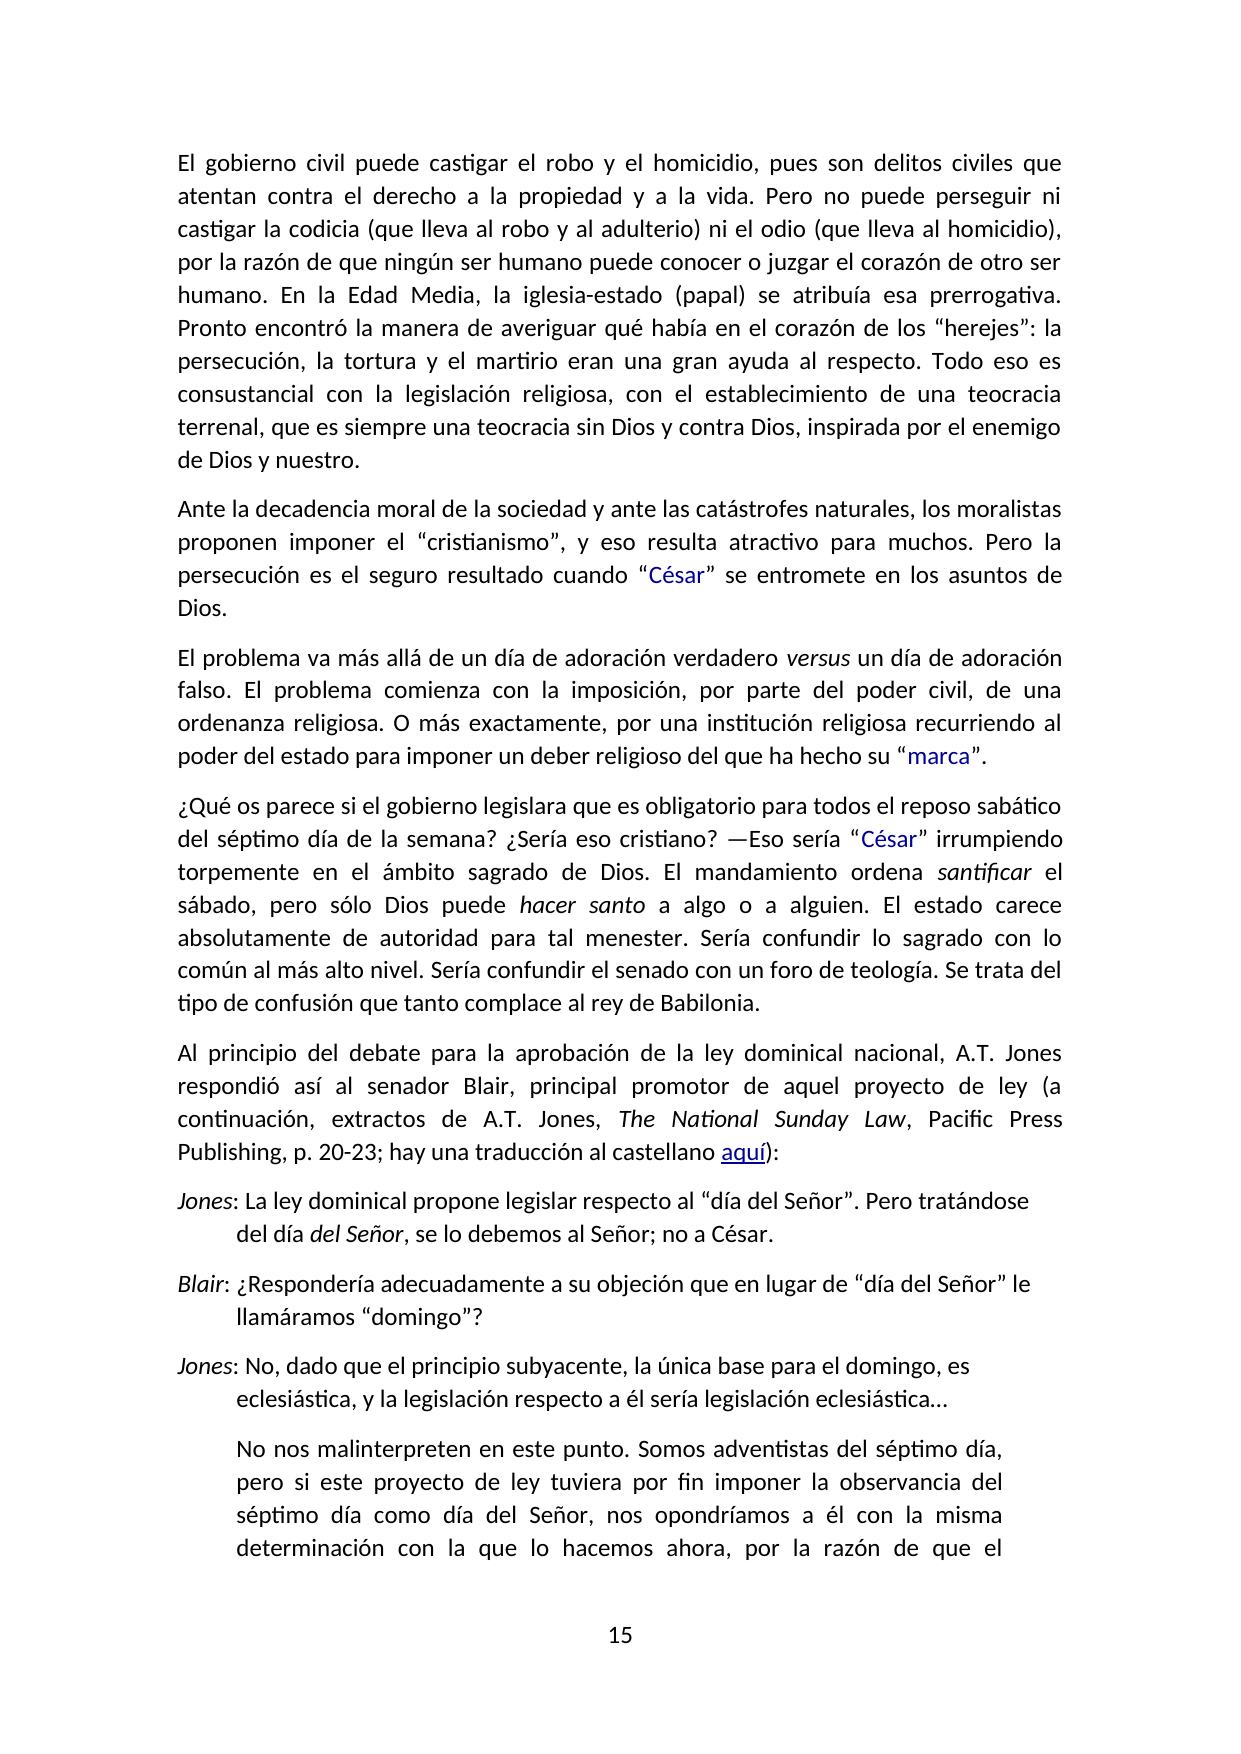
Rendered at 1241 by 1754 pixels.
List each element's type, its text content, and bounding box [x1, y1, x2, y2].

text Al principio del debate para la aprobación de la ley dominical nacional, A.T. Jones respondió así al senador Blair, principal promotor de aquel proyecto de ley (a continuación, extractos de A.T. Jones, The National Sunday Law, Pacific Press Publishing, p. 20-23; hay una traducción al castellano aquí): [177, 1037, 1063, 1166]
text Jones: No, dado que el principio subyacente, la única base para el domingo, es eclesiástica, y la legislación respecto a él sería legislación eclesiástica… [177, 1351, 1063, 1414]
text ¿Qué os parece si el gobierno legislara que es obligatorio para todos el reposo sabático del séptimo día de la semana? ¿Sería eso cristiano? —Eso sería “César” irrumpiendo torpemente en el ámbito sagrado de Dios. El mandamiento ordena santificar el sábado, pero sólo Dios puede hacer santo a algo o a alguien. El estado carece absolutamente de autoridad para tal menester. Sería confundir lo sagrado con lo común al más alto nivel. Sería confundir el senado con un foro de teología. Se trata del tipo de confusión que tanto complace al rey de Babilonia. [177, 790, 1063, 1018]
text Blair: ¿Respondería adecuadamente a su objeción que en lugar de “día del Señor” le llamáramos “domingo”? [177, 1268, 1063, 1331]
text Ante la decadencia moral de la sociedad y ante las catástrofes naturales, los moralistas proponen imponer el “cristianismo”, y eso resulta atractivo para muchos. Pero la persecución es el seguro resultado cuando “César” se entromete en los asuntos de Dios. [177, 493, 1063, 623]
text El gobierno civil puede castigar el robo y el homicidio, pues son delitos civiles que atentan contra el derecho a la propiedad y a la vida. Pero no puede perseguir ni castigar la codicia (que lleva al robo y al adulterio) ni el odio (que lleva al homicidio), por la razón de que ningún ser humano puede conocer o juzgar el corazón de otro ser humano. En la Edad Media, la iglesia-estado (papal) se atribuía esa prerrogativa. Pronto encontró la manera de averiguar qué había en el corazón de los “herejes”: la persecución, la tortura y el martirio eran una gran ayuda al respecto. Todo eso es consustancial con la legislación religiosa, con el establecimiento de una teocracia terrenal, que es siempre una teocracia sin Dios y contra Dios, inspirada por el enemigo de Dios y nuestro. [177, 148, 1063, 474]
text Jones: La ley dominical propone legislar respecto al “día del Señor”. Pero tratándose del día del Señor, se lo debemos al Señor; no a César. [177, 1186, 1063, 1249]
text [236, 1433, 1004, 1562]
text El problema va más allá de un día de adoración verdadero versus un día de adoración falso. El problema comienza con la imposición, por parte del poder civil, de una ordenanza religiosa. O más exactamente, por una institución religiosa recurriendo al poder del estado para imponer un deber religioso del que ha hecho su “marca”. [177, 642, 1063, 771]
